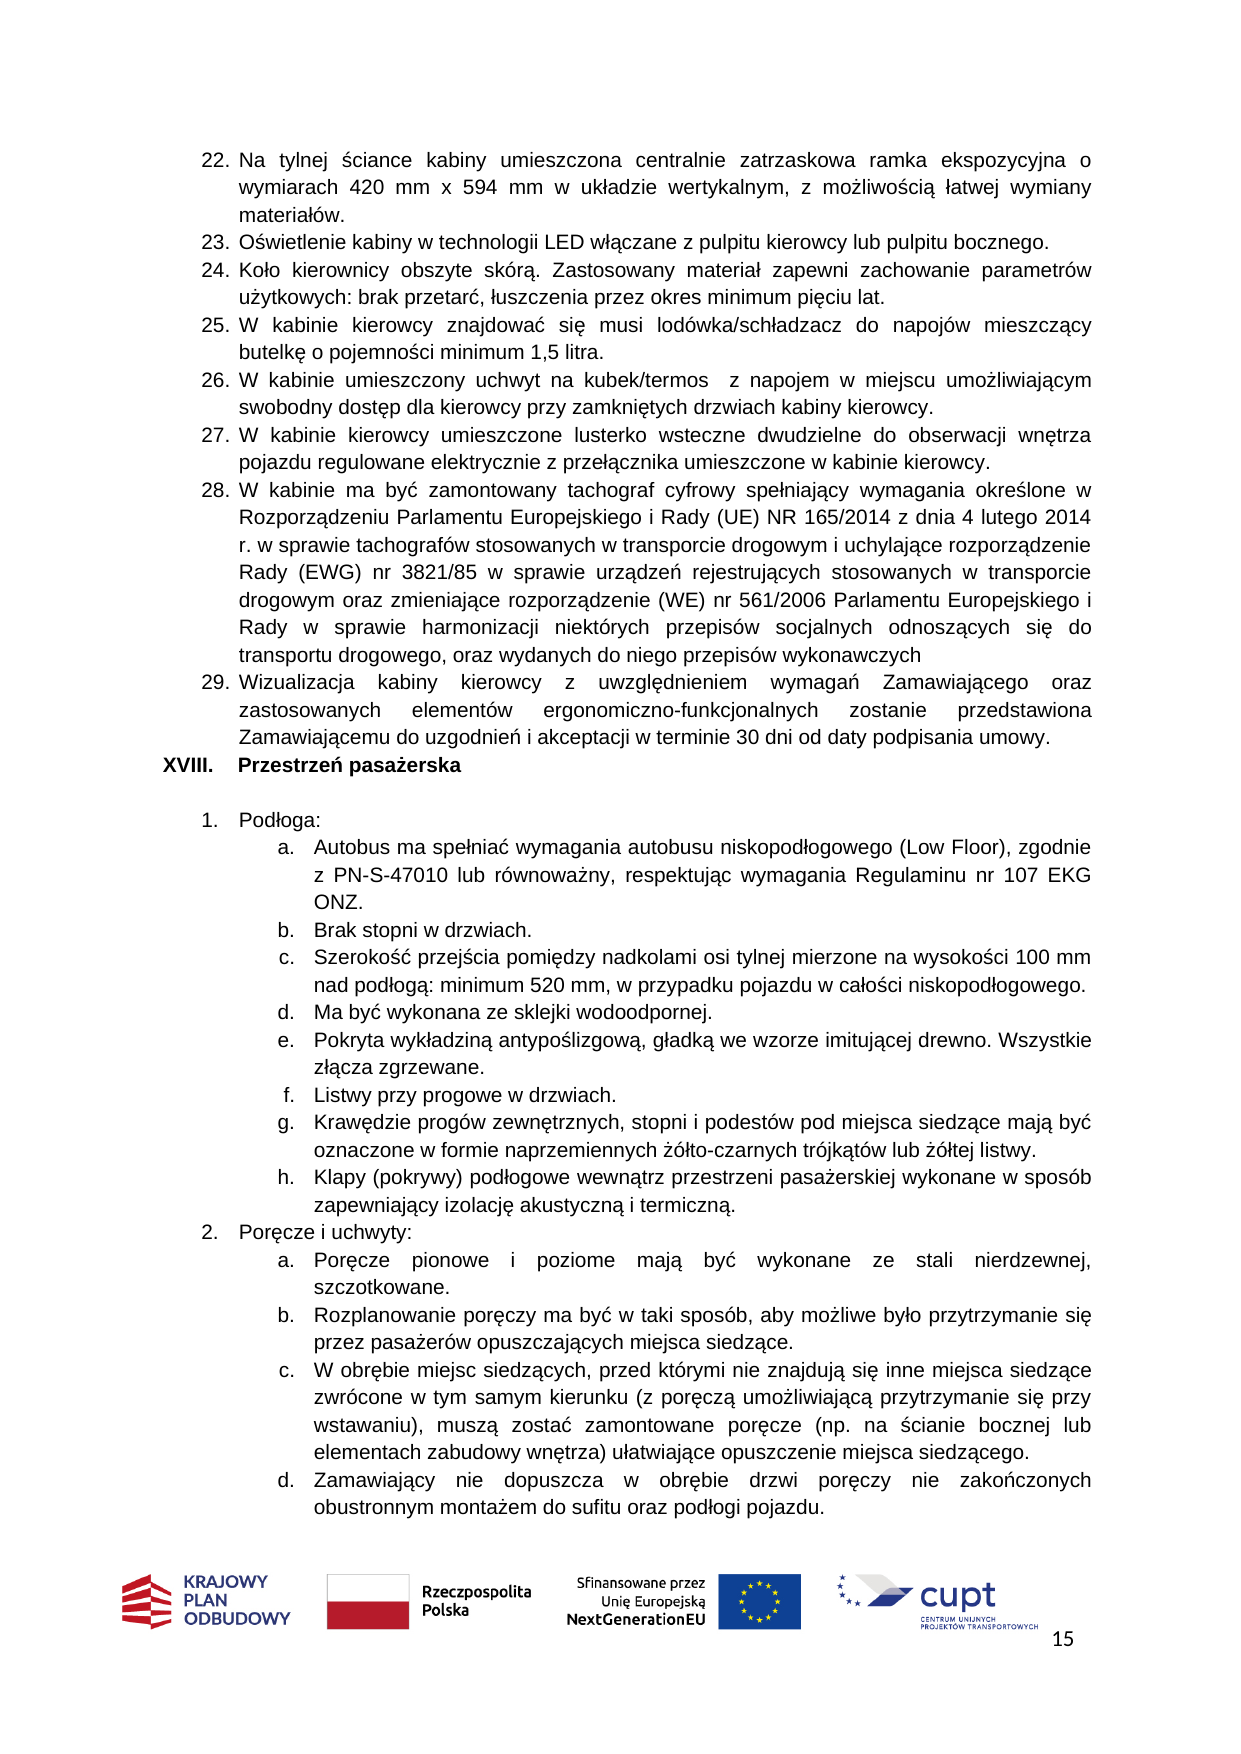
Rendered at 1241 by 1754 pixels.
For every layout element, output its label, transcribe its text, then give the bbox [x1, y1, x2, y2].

list Zamawiający nie dopuszcza w obrębie drzwi poręczy nie zakończonych obustronnym montażem do sufitu oraz podłogi pojazdu. [295, 1468, 1092, 1519]
list Krawędzie progów zewnętrznych, stopni i podestów pod miejsca siedzące mają być oznaczone w formie naprzemiennych żółto-czarnych trójkątów lub żółtej listwy. [295, 1110, 1092, 1162]
list Pokryta wykładziną antypoślizgową, gładką we wzorze imitującej drewno. Wszystkie złącza zgrzewane. [295, 1028, 1092, 1079]
list Klapy (pokrywy) podłogowe wewnątrz przestrzeni pasażerskiej wykonane w sposób zapewniający izolację akustyczną i termiczną. [295, 1165, 1092, 1217]
list Szerokość przejścia pomiędzy nadkolami osi tylnej mierzone na wysokości 100 mm nad podłogą: minimum 520 mm, w przypadku pojazdu w całości niskopodłogowego. [295, 945, 1092, 997]
list Ma być wykonana ze sklejki wodoodpornej. [295, 1000, 1092, 1024]
list W kabinie kierowcy znajdować się musi lodówka/schładzacz do napojów mieszczący butelkę o pojemności minimum 1,5 litra. [201, 313, 1092, 364]
list Na tylnej ściance kabiny umieszczona centralnie zatrzaskowa ramka ekspozycyjna o wymiarach 420 mm x 594 mm w układzie wertykalnym, z możliwością łatwej wymiany materiałów. [201, 148, 1092, 227]
list W obrębie miejsc siedzących, przed którymi nie znajdują się inne miejsca siedzące zwrócone w tym samym kierunku (z poręczą umożliwiającą przytrzymanie się przy wstawaniu), muszą zostać zamontowane poręcze (np. na ścianie bocznej lub elementach zabudowy wnętrza) ułatwiające opuszczenie miejsca siedzącego. [295, 1358, 1092, 1464]
list Oświetlenie kabiny w technologii LED włączane z pulpitu kierowcy lub pulpitu bocznego. [201, 230, 1092, 254]
list W kabinie umieszczony uchwyt na kubek/termos z napojem w miejscu umożliwiającym swobodny dostęp dla kierowcy przy zamkniętych drzwiach kabiny kierowcy. [201, 368, 1092, 419]
list W kabinie ma być zamontowany tachograf cyfrowy spełniający wymagania określone w Rozporządzeniu Parlamentu Europejskiego i Rady (UE) NR 165/2014 z dnia 4 lutego 2014 r. w sprawie tachografów stosowanych w transporcie drogowym i uchylające rozporządzenie Rady (EWG) nr 3821/85 w sprawie urządzeń rejestrujących stosowanych w transporcie drogowym oraz zmieniające rozporządzenie (WE) nr 561/2006 Parlamentu Europejskiego i Rady w sprawie harmonizacji niektórych przepisów socjalnych odnoszących się do transportu drogowego, oraz wydanych do niego przepisów wykonawczych [201, 478, 1092, 667]
list Podłoga: [201, 808, 1092, 832]
list Rozplanowanie poręczy ma być w taki sposób, aby możliwe było przytrzymanie się przez pasażerów opuszczających miejsca siedzące. [295, 1303, 1092, 1354]
list Autobus ma spełniać wymagania autobusu niskopodłogowego (Low Floor), zgodnie z PN-S-47010 lub równoważny, respektując wymagania Regulaminu nr 107 EKG ONZ. [295, 835, 1092, 914]
list Wizualizacja kabiny kierowcy z uwzględnieniem wymagań Zamawiającego oraz zastosowanych elementów ergonomiczno-funkcjonalnych zostanie przedstawiona Zamawiającemu do uzgodnień i akceptacji w terminie 30 dni od daty podpisania umowy. [201, 670, 1092, 749]
list W kabinie kierowcy umieszczone lusterko wsteczne dwudzielne do obserwacji wnętrza pojazdu regulowane elektrycznie z przełącznika umieszczone w kabinie kierowcy. [201, 423, 1092, 474]
list Listwy przy progowe w drzwiach. [295, 1083, 1092, 1107]
list Koło kierownicy obszyte skórą. Zastosowany materiał zapewni zachowanie parametrów użytkowych: brak przetarć, łuszczenia przez okres minimum pięciu lat. [201, 258, 1092, 309]
list Przestrzeń pasażerska [163, 753, 1092, 777]
list Poręcze i uchwyty: [201, 1220, 1092, 1244]
list Brak stopni w drzwiach. [295, 918, 1092, 942]
picture [106, 1555, 1052, 1647]
list Poręcze pionowe i poziome mają być wykonane ze stali nierdzewnej, szczotkowane. [295, 1248, 1092, 1299]
